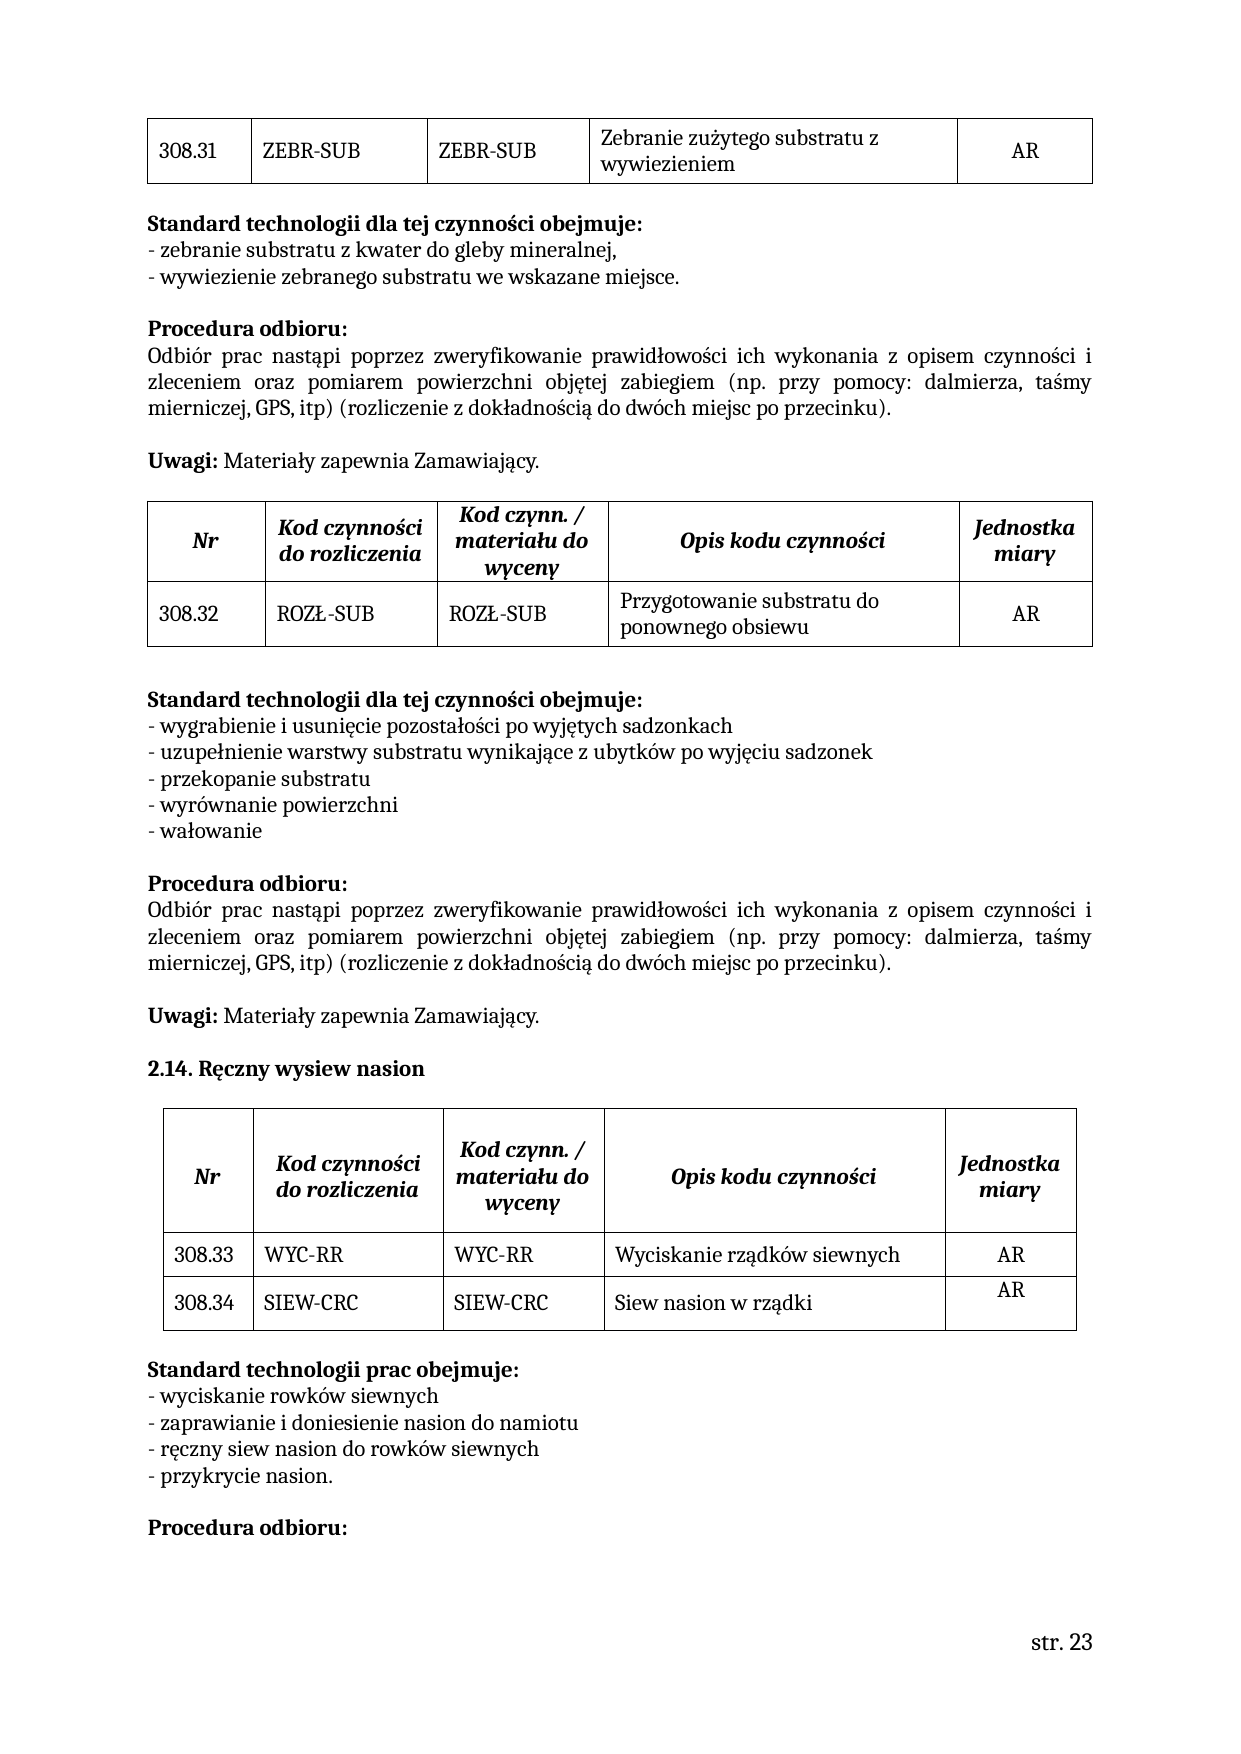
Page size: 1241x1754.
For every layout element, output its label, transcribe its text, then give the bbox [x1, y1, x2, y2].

table_header Nr [148, 502, 265, 581]
table_header Opis kodu czynności [609, 502, 959, 581]
table_cell 308.33 [164, 1233, 253, 1276]
text - wyciskanie rowków siewnych [148, 1383, 1093, 1410]
text - wygrabienie i usunięcie pozostałości po wyjętych sadzonkach [148, 713, 1093, 739]
table_cell ROZŁ-SUB [438, 582, 608, 646]
text Uwagi: Materiały zapewnia Zamawiający. [148, 1003, 1093, 1029]
text Uwagi: Materiały zapewnia Zamawiający. [148, 448, 1093, 474]
table_header Kod czynności do rozliczenia [254, 1109, 443, 1232]
table_header Kod czynności do rozliczenia [266, 502, 437, 581]
table_cell AR [946, 1277, 1076, 1329]
text - przykrycie nasion. [148, 1462, 1093, 1489]
text - zaprawianie i doniesienie nasion do namiotu [148, 1410, 1093, 1436]
text - przekopanie substratu [148, 765, 1093, 792]
table_cell ZEBR-SUB [252, 119, 427, 183]
table_header Jednostka miary [960, 502, 1092, 581]
table_cell WYC-RR [254, 1233, 443, 1276]
table_header Kod czynn. / materiału do wyceny [438, 502, 608, 581]
table_cell 308.34 [164, 1277, 253, 1329]
text Standard technologii dla tej czynności obejmuje: [148, 686, 1093, 713]
table_header Nr [164, 1109, 253, 1232]
text Procedura odbioru: [148, 1515, 1093, 1541]
table_cell Zebranie zużytego substratu z wywiezieniem [590, 119, 957, 183]
table_cell AR [946, 1233, 1076, 1276]
table_cell Przygotowanie substratu do ponownego obsiewu [609, 582, 959, 646]
text Standard technologii dla tej czynności obejmuje: [148, 211, 1093, 237]
table_cell SIEW-CRC [254, 1277, 443, 1329]
text Odbiór prac nastąpi poprzez zweryfikowanie prawidłowości ich wykonania z opisem czynności i zleceniem oraz pomiarem powierzchni objętej zabiegiem (np. przy pomocy: dalmierza, taśmy mierniczej, GPS, itp) (rozliczenie z dokładnością do dwóch miejsc po przecinku). [148, 342, 1093, 422]
text - wałowanie [148, 818, 1093, 844]
text 2.14. Ręczny wysiew nasion [148, 1055, 1093, 1082]
table_cell Wyciskanie rządków siewnych [605, 1233, 945, 1276]
table_cell SIEW-CRC [444, 1277, 604, 1329]
text - wywiezienie zebranego substratu we wskazane miejsce. [148, 263, 1093, 290]
text Standard technologii prac obejmuje: [148, 1357, 1093, 1383]
table_header Kod czynn. / materiału do wyceny [444, 1109, 604, 1232]
table_header Opis kodu czynności [605, 1109, 945, 1232]
text - wyrównanie powierzchni [148, 792, 1093, 818]
table_cell 308.32 [148, 582, 265, 646]
text Odbiór prac nastąpi poprzez zweryfikowanie prawidłowości ich wykonania z opisem czynności i zleceniem oraz pomiarem powierzchni objętej zabiegiem (np. przy pomocy: dalmierza, taśmy mierniczej, GPS, itp) (rozliczenie z dokładnością do dwóch miejsc po przecinku). [148, 897, 1093, 976]
table_cell AR [958, 119, 1092, 183]
table_cell ROZŁ-SUB [266, 582, 437, 646]
table_cell WYC-RR [444, 1233, 604, 1276]
text - ręczny siew nasion do rowków siewnych [148, 1436, 1093, 1462]
table_cell ZEBR-SUB [428, 119, 589, 183]
text Procedura odbioru: [148, 316, 1093, 342]
text Procedura odbioru: [148, 871, 1093, 897]
table_cell 308.31 [148, 119, 251, 183]
table_cell Siew nasion w rządki [605, 1277, 945, 1329]
text - uzupełnienie warstwy substratu wynikające z ubytków po wyjęciu sadzonek [148, 739, 1093, 765]
text - zebranie substratu z kwater do gleby mineralnej, [148, 237, 1093, 263]
table_cell AR [960, 582, 1092, 646]
table_header Jednostka miary [946, 1109, 1076, 1232]
